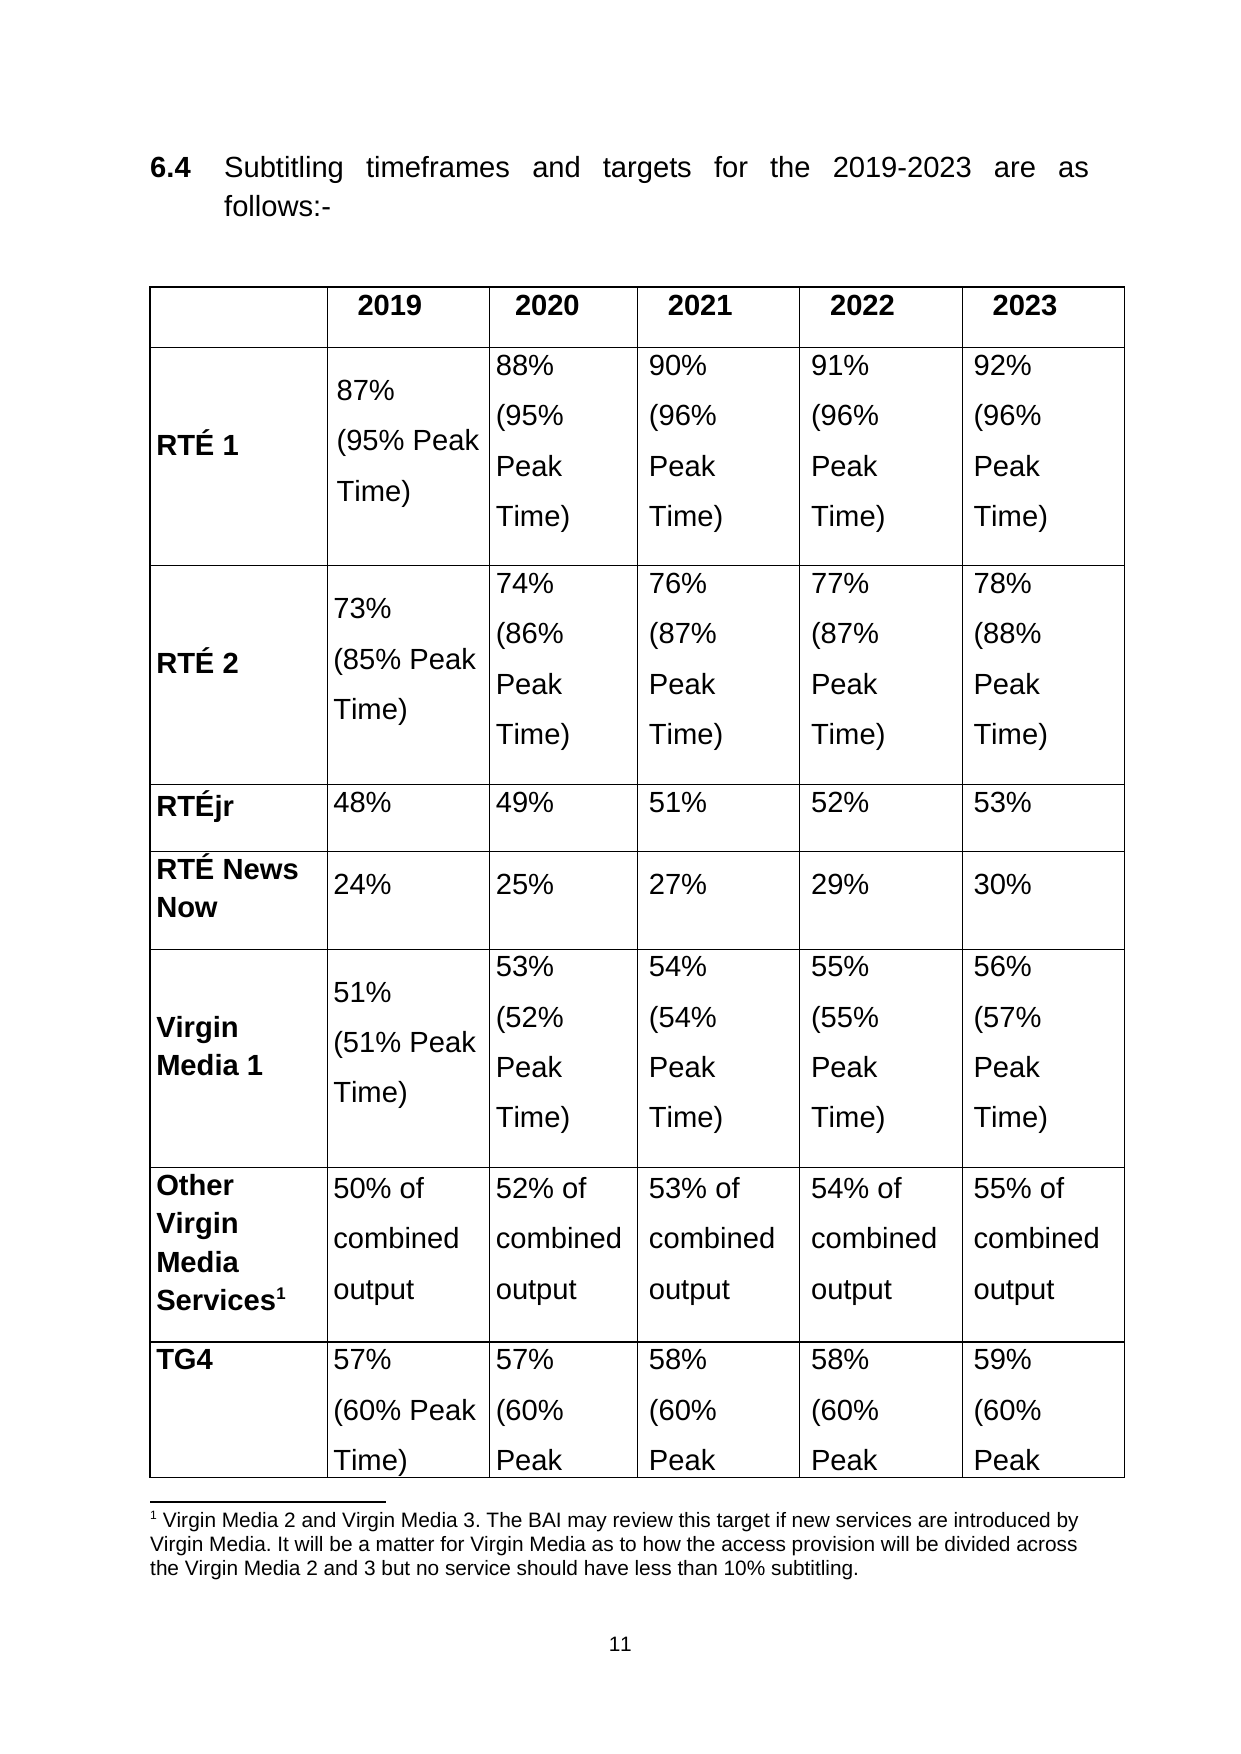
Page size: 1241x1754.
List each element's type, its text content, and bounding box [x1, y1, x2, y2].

table_cell 56% (57% Peak Time) [963, 950, 1124, 1167]
table_cell 25% [490, 852, 637, 948]
table_cell 58% (60% Peak Time) [800, 1343, 962, 1477]
table_cell 90% (96% Peak Time) [638, 348, 799, 565]
table_cell 73% (85% Peak Time) [328, 566, 489, 783]
table_cell 77% (87% Peak Time) [800, 566, 962, 783]
table_cell 30% [963, 852, 1124, 948]
table_cell RTÉ 1 [151, 348, 327, 565]
table_cell 55% (55% Peak Time) [800, 950, 962, 1167]
table_cell 59% (60% Peak Time) [963, 1343, 1124, 1477]
table_cell 51% (51% Peak Time) [328, 950, 489, 1167]
table_cell 58% (60% Peak Time) [638, 1343, 799, 1477]
table_cell 27% [638, 852, 799, 948]
table_cell 92% (96% Peak Time) [963, 348, 1124, 565]
table_cell RTÉ News Now [151, 852, 327, 948]
table_cell 29% [800, 852, 962, 948]
table_cell 52% of combined output [490, 1168, 637, 1341]
table_cell 24% [328, 852, 489, 948]
text 6.4 Subtitling timeframes and targets for the 2019-2023 are as follows:- [150, 150, 1090, 222]
table_header 2022 [800, 288, 962, 347]
table_cell 54% of combined output [800, 1168, 962, 1341]
table_cell 48% [328, 785, 489, 851]
table_header [151, 288, 327, 347]
table_cell 53% (52% Peak Time) [490, 950, 637, 1167]
table_cell Other Virgin Media Services [151, 1168, 327, 1341]
table_cell 87% (95% Peak Time) [328, 348, 489, 565]
table_cell 53% of combined output [638, 1168, 799, 1341]
table_cell 49% [490, 785, 637, 851]
table_cell 74% (86% Peak Time) [490, 566, 637, 783]
table_cell 51% [638, 785, 799, 851]
table_header 2020 [490, 288, 637, 347]
table_cell 54% (54% Peak Time) [638, 950, 799, 1167]
table_cell 53% [963, 785, 1124, 851]
table_header 2023 [963, 288, 1124, 347]
table_cell 50% of combined output [328, 1168, 489, 1341]
table_cell 55% of combined output [963, 1168, 1124, 1341]
table_cell RTÉ 2 [151, 566, 327, 783]
table_header 2021 [638, 288, 799, 347]
table_cell Virgin Media 1 [151, 950, 327, 1167]
table_cell 78% (88% Peak Time) [963, 566, 1124, 783]
table_cell TG4 [151, 1343, 327, 1477]
table_cell 91% (96% Peak Time) [800, 348, 962, 565]
table_cell 57% (60% Peak Time) [328, 1343, 489, 1477]
table_cell RTÉjr [151, 785, 327, 851]
table_cell 57% (60% Peak Time) [490, 1343, 637, 1477]
table_header 2019 [328, 288, 489, 347]
table_cell 88% (95% Peak Time) [490, 348, 637, 565]
table_cell 76% (87% Peak Time) [638, 566, 799, 783]
table_cell 52% [800, 785, 962, 851]
